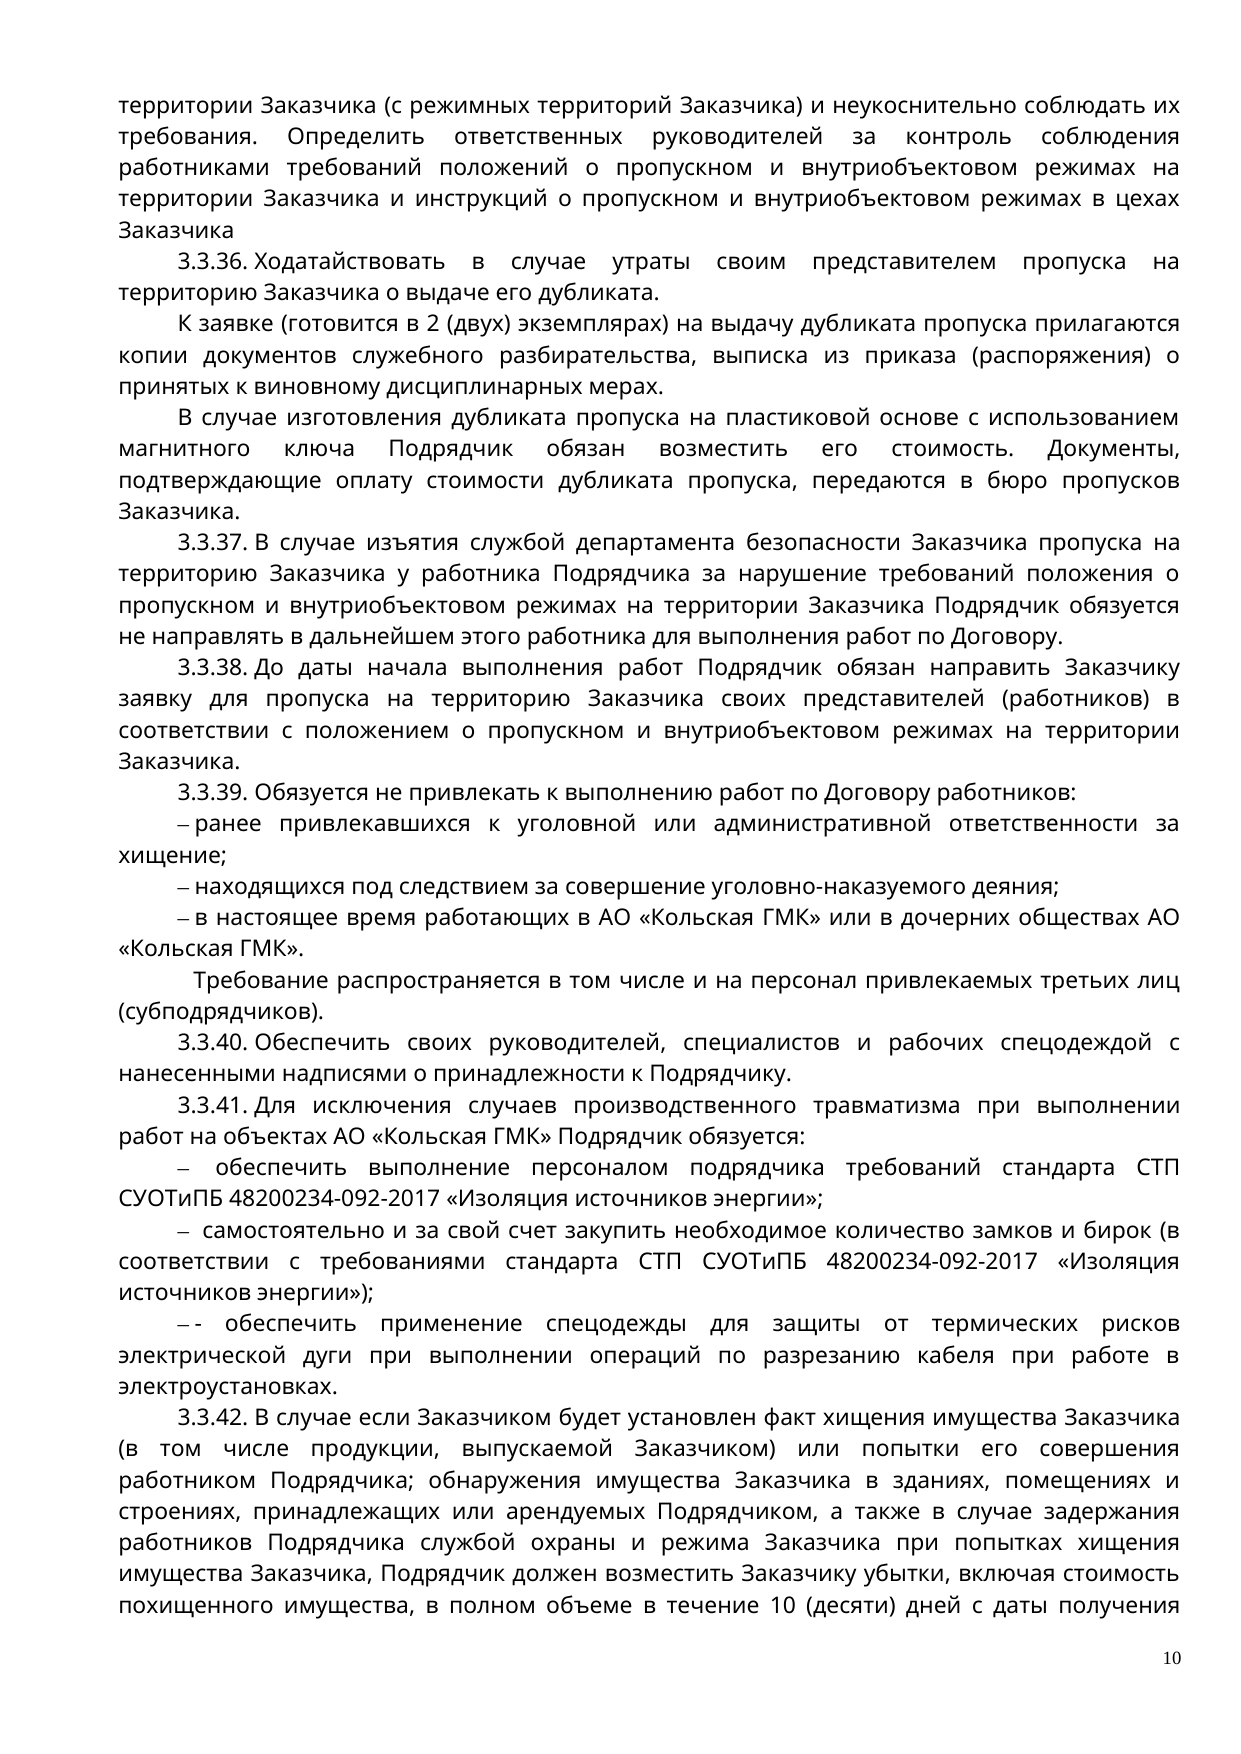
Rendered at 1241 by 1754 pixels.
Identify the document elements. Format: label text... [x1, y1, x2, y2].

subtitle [118, 1401, 1181, 1620]
subtitle - обеспечить применение спецодежды для защиты от термических рисков электрической дуги при выполнении операций по разрезанию кабеля при работе в электроустановках. [118, 1307, 1181, 1401]
subtitle Обеспечить своих руководителей, специалистов и рабочих спецодеждой с нанесенными надписями о принадлежности к Подрядчику. [118, 1026, 1181, 1089]
subtitle обеспечить выполнение персоналом подрядчика требований стандарта СТП СУОТиПБ 48200234-092-2017 «Изоляция источников энергии»; [118, 1151, 1181, 1214]
subtitle ранее привлекавшихся к уголовной или административной ответственности за хищение; [118, 807, 1181, 870]
text Требование распространяется в том числе и на персонал привлекаемых третьих лиц (субподрядчиков). [118, 964, 1181, 1026]
text К заявке (готовится в 2 (двух) экземплярах) на выдачу дубликата пропуска прилагаются копии документов служебного разбирательства, выписка из приказа (распоряжения) о принятых к виновному дисциплинарных мерах. [118, 307, 1181, 401]
subtitle самостоятельно и за свой счет закупить необходимое количество замков и бирок (в соответствии с требованиями стандарта СТП СУОТиПБ 48200234-092-2017 «Изоляция источников энергии»); [118, 1214, 1181, 1307]
subtitle находящихся под следствием за совершение уголовно-наказуемого деяния; [118, 870, 1181, 901]
subtitle Ходатайствовать в случае утраты своим представителем пропуска на территорию Заказчика о выдаче его дубликата. [118, 245, 1181, 307]
subtitle Обязуется не привлекать к выполнению работ по Договору работников: [118, 776, 1181, 807]
subtitle В случае изъятия службой департамента безопасности Заказчика пропуска на территорию Заказчика у работника Подрядчика за нарушение требований положения о пропускном и внутриобъектовом режимах на территории Заказчика Подрядчик обязуется не направлять в дальнейшем этого работника для выполнения работ по Договору. [118, 526, 1181, 651]
text В случае изготовления дубликата пропуска на пластиковой основе с использованием магнитного ключа Подрядчик обязан возместить его стоимость. Документы, подтверждающие оплату стоимости дубликата пропуска, передаются в бюро пропусков Заказчика. [118, 401, 1181, 526]
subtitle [118, 89, 1181, 245]
subtitle Для исключения случаев производственного травматизма при выполнении работ на объектах АО «Кольская ГМК» Подрядчик обязуется: [118, 1089, 1181, 1151]
subtitle До даты начала выполнения работ Подрядчик обязан направить Заказчику заявку для пропуска на территорию Заказчика своих представителей (работников) в соответствии с положением о пропускном и внутриобъектовом режимах на территории Заказчика. [118, 651, 1181, 776]
subtitle в настоящее время работающих в АО «Кольская ГМК» или в дочерних обществах АО «Кольская ГМК». [118, 901, 1181, 964]
